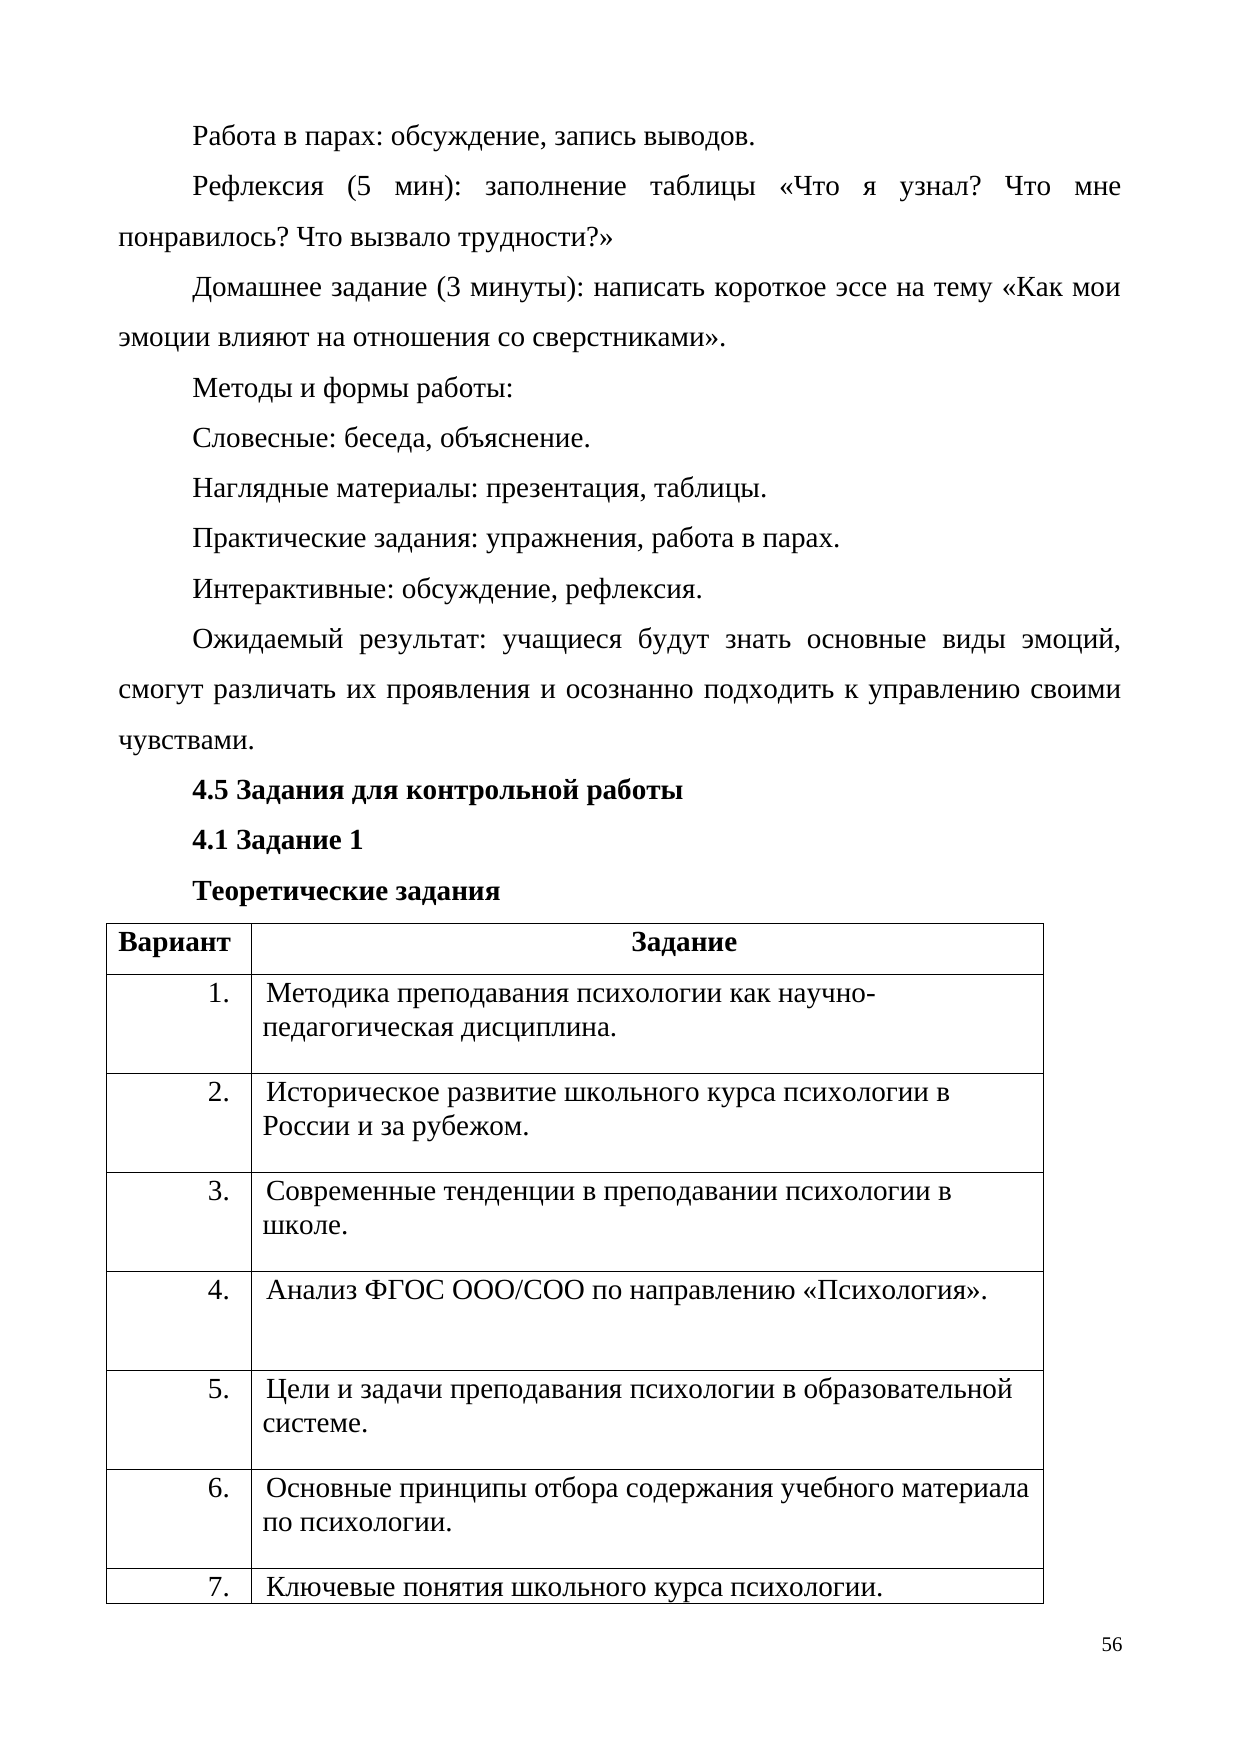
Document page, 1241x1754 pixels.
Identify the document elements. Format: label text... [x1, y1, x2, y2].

text 4.1 Задание 1 [118, 822, 1122, 856]
table_header Задание [252, 924, 1043, 974]
text Словесные: беседа, объяснение. [118, 420, 1122, 453]
text Ожидаемый результат: учащиеся будут знать основные виды эмоций, смогут различать их проявления и осознанно подходить к управлению своими чувствами. [118, 621, 1122, 755]
table_header Вариант [107, 924, 251, 974]
table_cell Цели и задачи преподавания психологии в образовательной системе. [252, 1371, 1043, 1469]
table_cell [107, 1371, 251, 1469]
table_cell Методика преподавания психологии как научно-педагогическая дисциплина. [252, 975, 1043, 1073]
text Методы и формы работы: [118, 370, 1122, 403]
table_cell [252, 1569, 1043, 1603]
text Рефлексия (5 мин): заполнение таблицы «Что я узнал? Что мне понравилось? Что вызвало трудности?» [118, 168, 1122, 252]
table_cell Анализ ФГОС ООО/СОО по направлению «Психология». [252, 1272, 1043, 1370]
table_cell [107, 1569, 251, 1603]
text Практические задания: упражнения, работа в парах. [118, 521, 1122, 554]
table_cell Основные принципы отбора содержания учебного материала по психологии. [252, 1470, 1043, 1568]
text Интерактивные: обсуждение, рефлексия. [118, 571, 1122, 604]
table_cell [107, 1470, 251, 1568]
text Домашнее задание (3 минуты): написать короткое эссе на тему «Как мои эмоции влияют на отношения со сверстниками». [118, 269, 1122, 353]
table_cell Современные тенденции в преподавании психологии в школе. [252, 1173, 1043, 1271]
table_cell [107, 1173, 251, 1271]
table_cell [107, 975, 251, 1073]
text 4.5 Задания для контрольной работы [118, 772, 1122, 806]
table_cell Историческое развитие школьного курса психологии в России и за рубежом. [252, 1074, 1043, 1172]
table_cell [107, 1074, 251, 1172]
text Теоретические задания [118, 873, 1122, 906]
table_cell [107, 1272, 251, 1370]
text Наглядные материалы: презентация, таблицы. [118, 470, 1122, 504]
text Работа в парах: обсуждение, запись выводов. [118, 118, 1122, 152]
